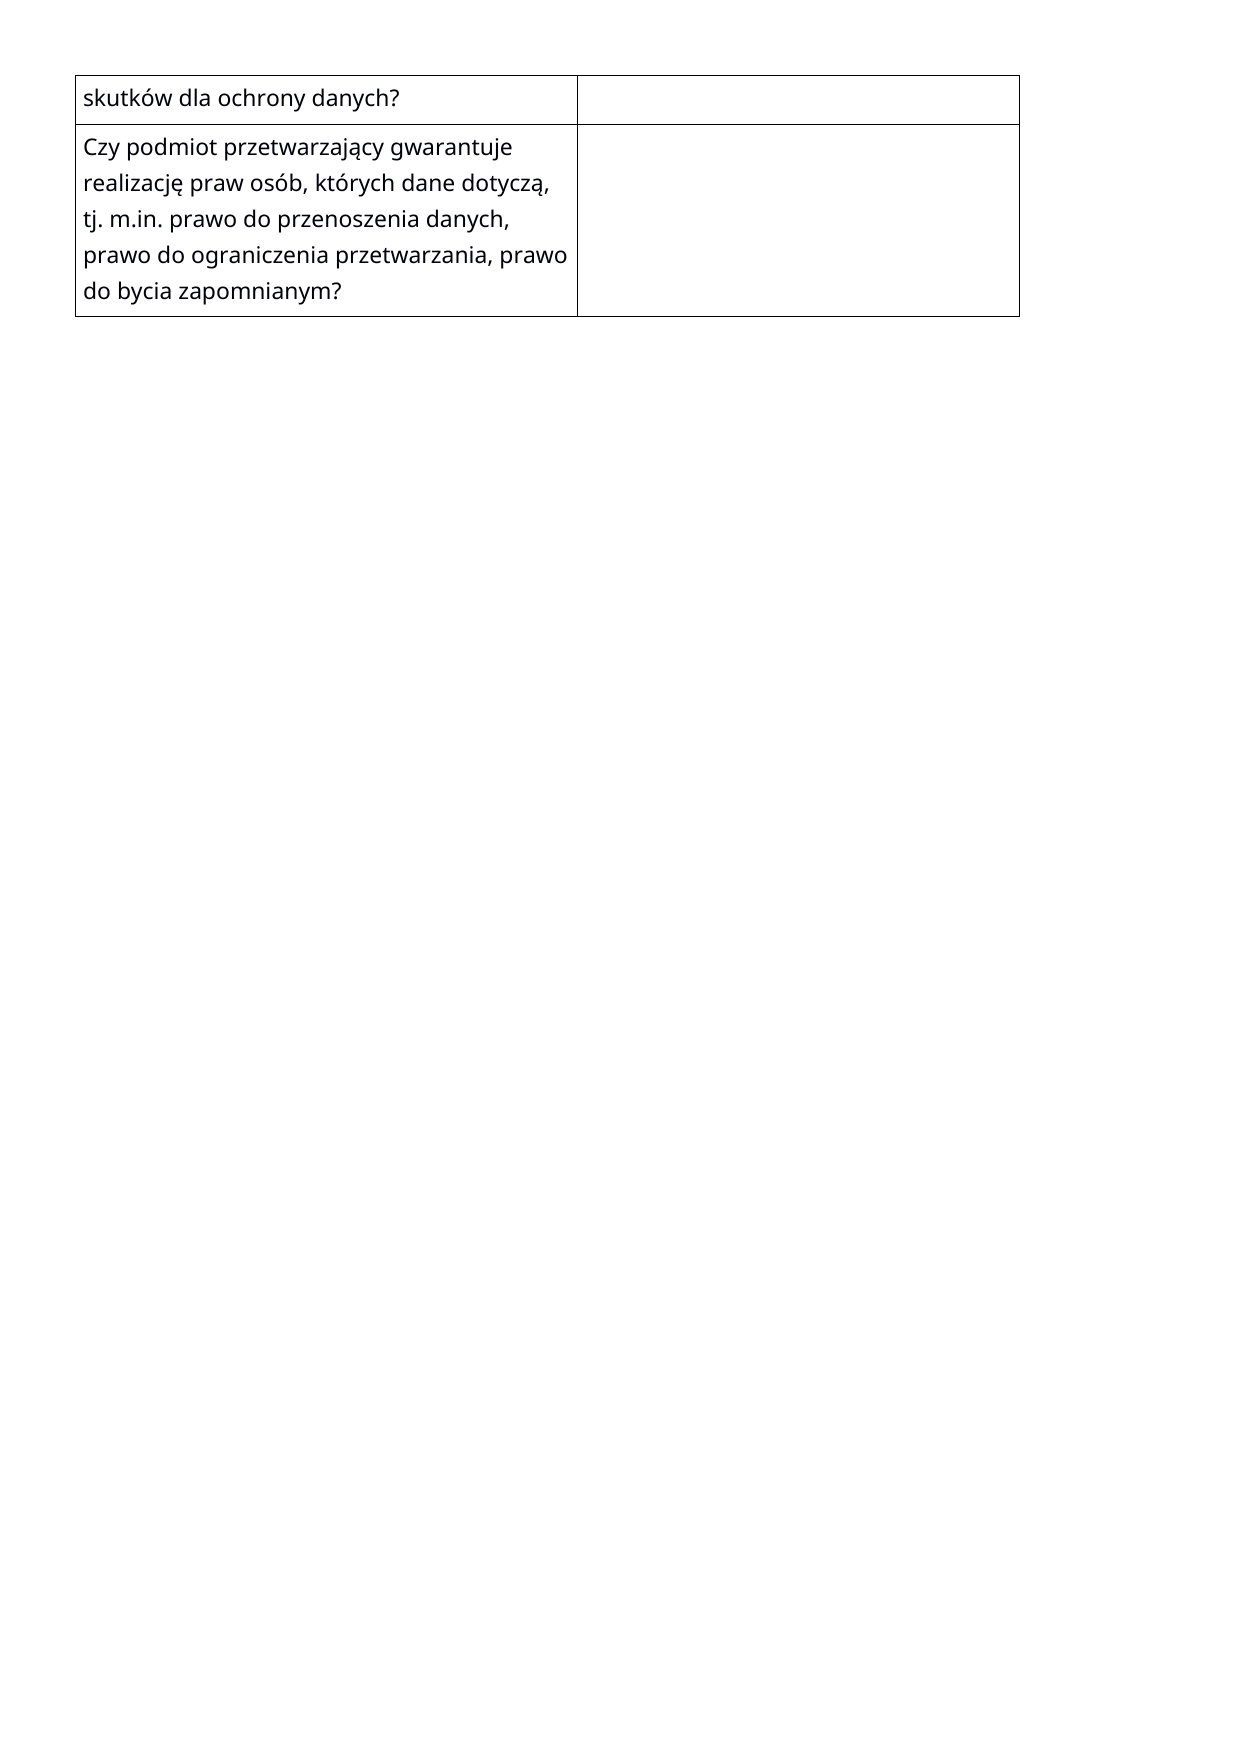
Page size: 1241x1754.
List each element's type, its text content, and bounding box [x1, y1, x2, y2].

table_cell [578, 125, 1019, 316]
table_cell [578, 76, 1019, 124]
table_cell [76, 76, 577, 124]
table_cell Czy podmiot przetwarzający gwarantuje realizację praw osób, których dane dotyczą, tj. m.in. prawo do przenoszenia danych, prawo do ograniczenia przetwarzania, prawo do bycia zapomnianym? [76, 125, 577, 316]
